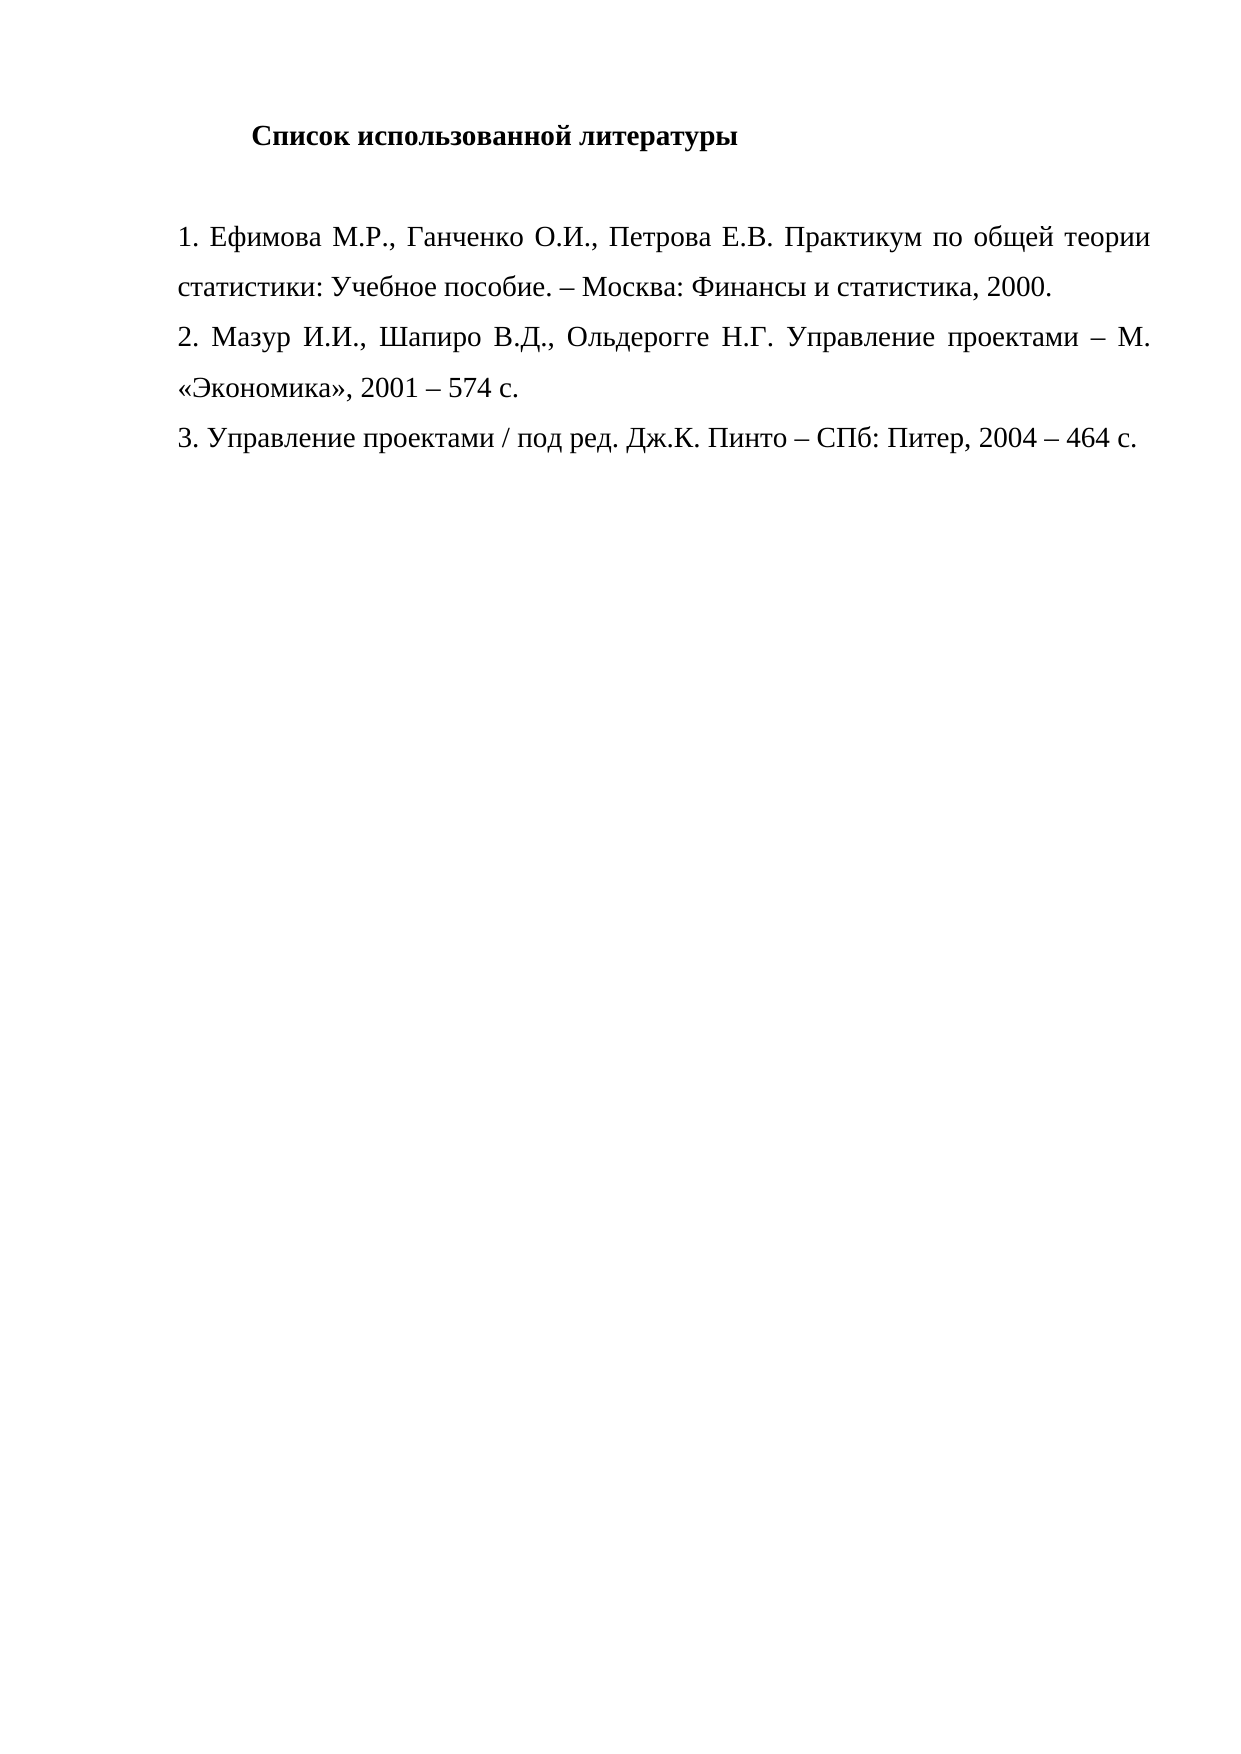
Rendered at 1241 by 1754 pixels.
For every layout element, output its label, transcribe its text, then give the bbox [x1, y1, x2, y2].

subtitle Список использованной литературы [177, 118, 1152, 152]
text 2. Мазур И.И., Шапиро В.Д., Ольдерогге Н.Г. Управление проектами – М. «Экономика», 2001 – 574 с. [177, 319, 1152, 403]
text 1. Ефимова М.Р., Ганченко О.И., Петрова Е.В. Практикум по общей теории статистики: Учебное пособие. – Москва: Финансы и статистика, 2000. [177, 219, 1152, 303]
text 3. Управление проектами / под ред. Дж.К. Пинто – СПб: Питер, 2004 – 464 с. [177, 420, 1152, 453]
